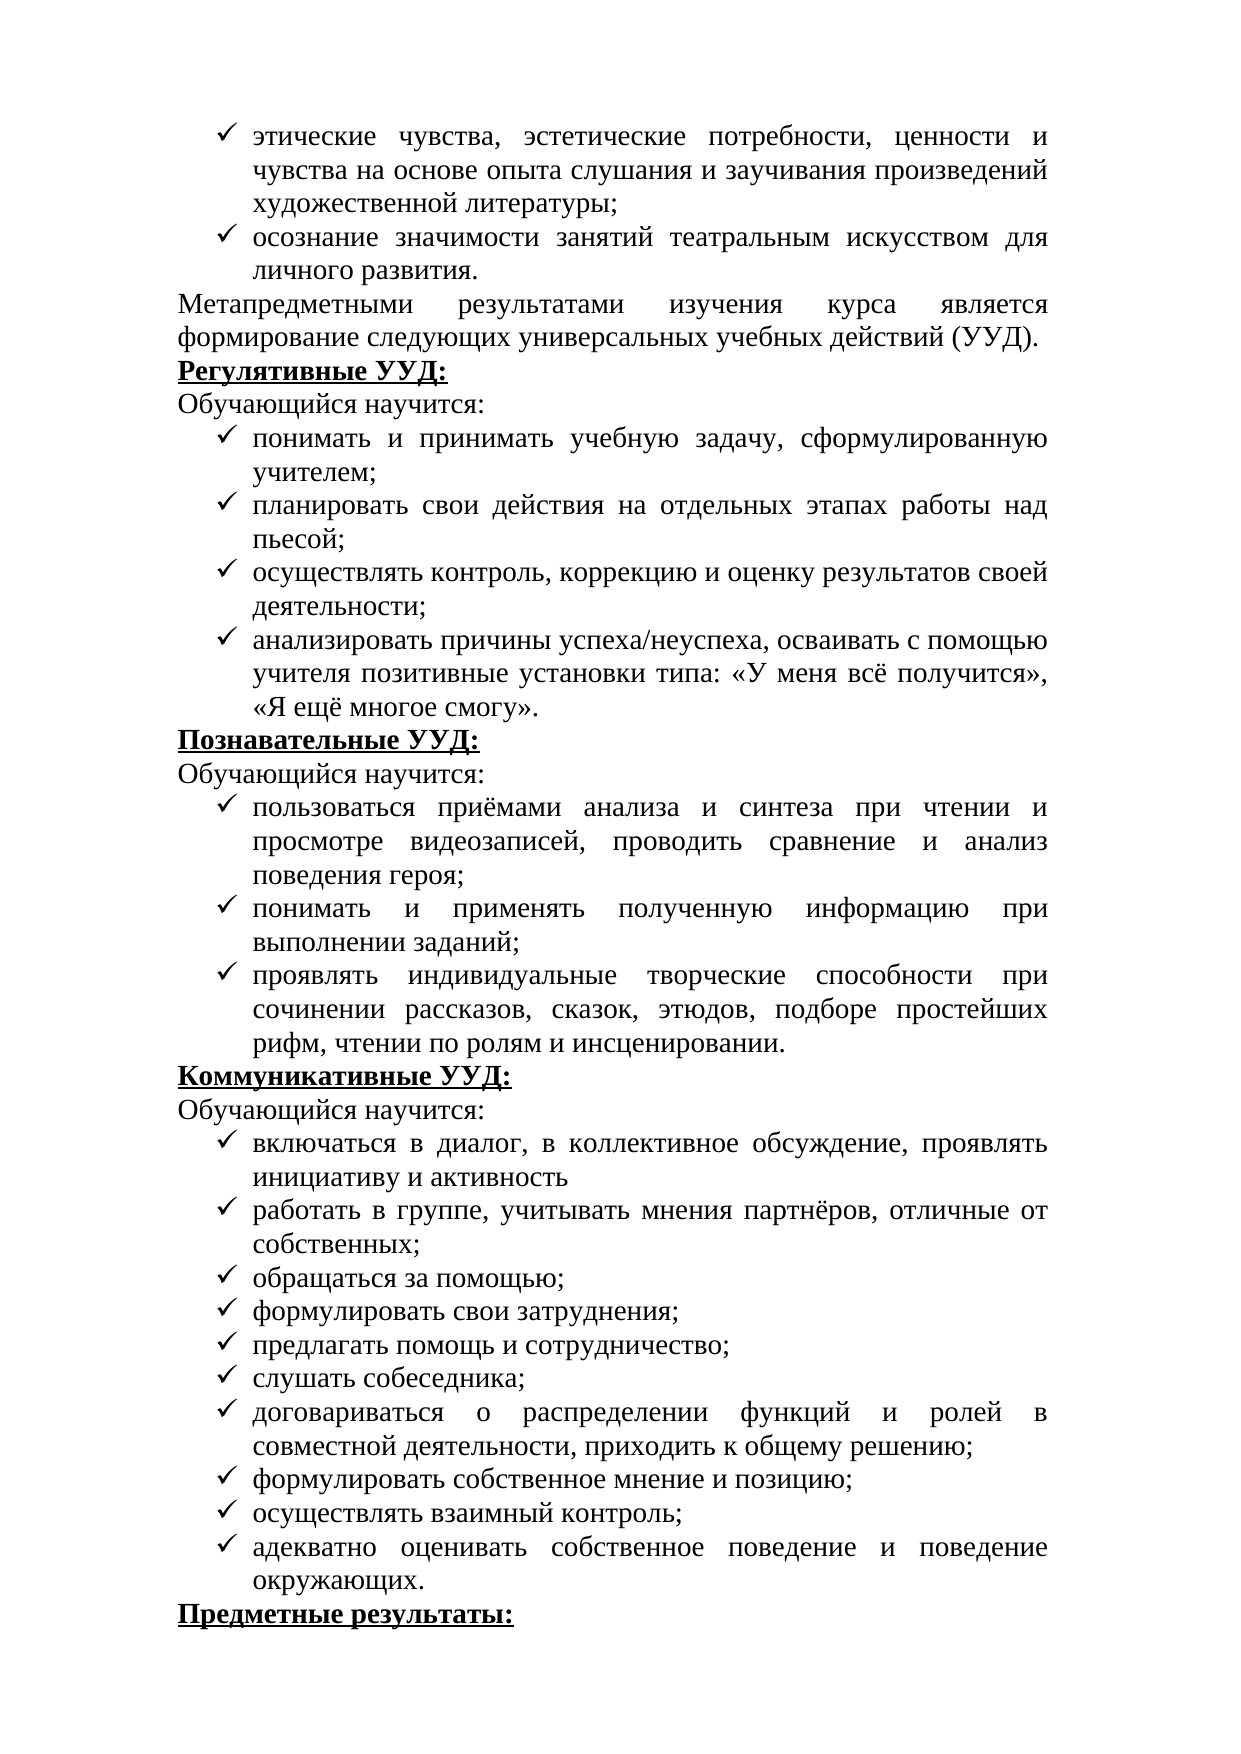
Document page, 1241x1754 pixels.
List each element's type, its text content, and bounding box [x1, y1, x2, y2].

list формулировать свои затруднения; [215, 1293, 1048, 1327]
text Обучающийся научится: [177, 756, 1048, 789]
text Познавательные УУД: [177, 722, 1048, 756]
list этические чувства, эстетические потребности, ценности и чувства на основе опыта слушания и заучивания произведений художественной литературы; [215, 118, 1048, 219]
list предлагать помощь и сотрудничество; [215, 1327, 1048, 1361]
list осознание значимости занятий театральным искусством для личного развития. [215, 219, 1048, 286]
text Коммуникативные УУД: [177, 1058, 1048, 1092]
text Метапредметными результатами изучения курса является формирование следующих универсальных учебных действий (УУД). [177, 286, 1048, 353]
list анализировать причины успеха/неуспеха, осваивать с помощью учителя позитивные установки типа: «У меня всё получится», «Я ещё многое смогу». [215, 622, 1048, 722]
list понимать и принимать учебную задачу, сформулированную учителем; [215, 420, 1048, 487]
list пользоваться приёмами анализа и синтеза при чтении и просмотре видеозаписей, проводить сравнение и анализ поведения героя; [215, 789, 1048, 890]
list осуществлять взаимный контроль; [215, 1495, 1048, 1529]
list включаться в диалог, в коллективное обсуждение, проявлять инициативу и активность [215, 1125, 1048, 1192]
list формулировать собственное мнение и позицию; [215, 1461, 1048, 1495]
text Предметные результаты: [177, 1596, 1048, 1629]
text Обучающийся научится: [177, 387, 1048, 420]
list проявлять индивидуальные творческие способности при сочинении рассказов, сказок, этюдов, подборе простейших рифм, чтении по ролям и инсценировании. [215, 957, 1048, 1058]
list понимать и применять полученную информацию при выполнении заданий; [215, 890, 1048, 957]
list планировать свои действия на отдельных этапах работы над пьесой; [215, 487, 1048, 554]
list слушать собеседника; [215, 1361, 1048, 1394]
list обращаться за помощью; [215, 1260, 1048, 1293]
text Обучающийся научится: [177, 1092, 1048, 1125]
list осуществлять контроль, коррекцию и оценку результатов своей деятельности; [215, 554, 1048, 622]
list работать в группе, учитывать мнения партнёров, отличные от собственных; [215, 1192, 1048, 1260]
list договариваться о распределении функций и ролей в совместной деятельности, приходить к общему решению; [215, 1394, 1048, 1461]
list адекватно оценивать собственное поведение и поведение окружающих. [215, 1529, 1048, 1596]
text Регулятивные УУД: [177, 353, 1048, 387]
